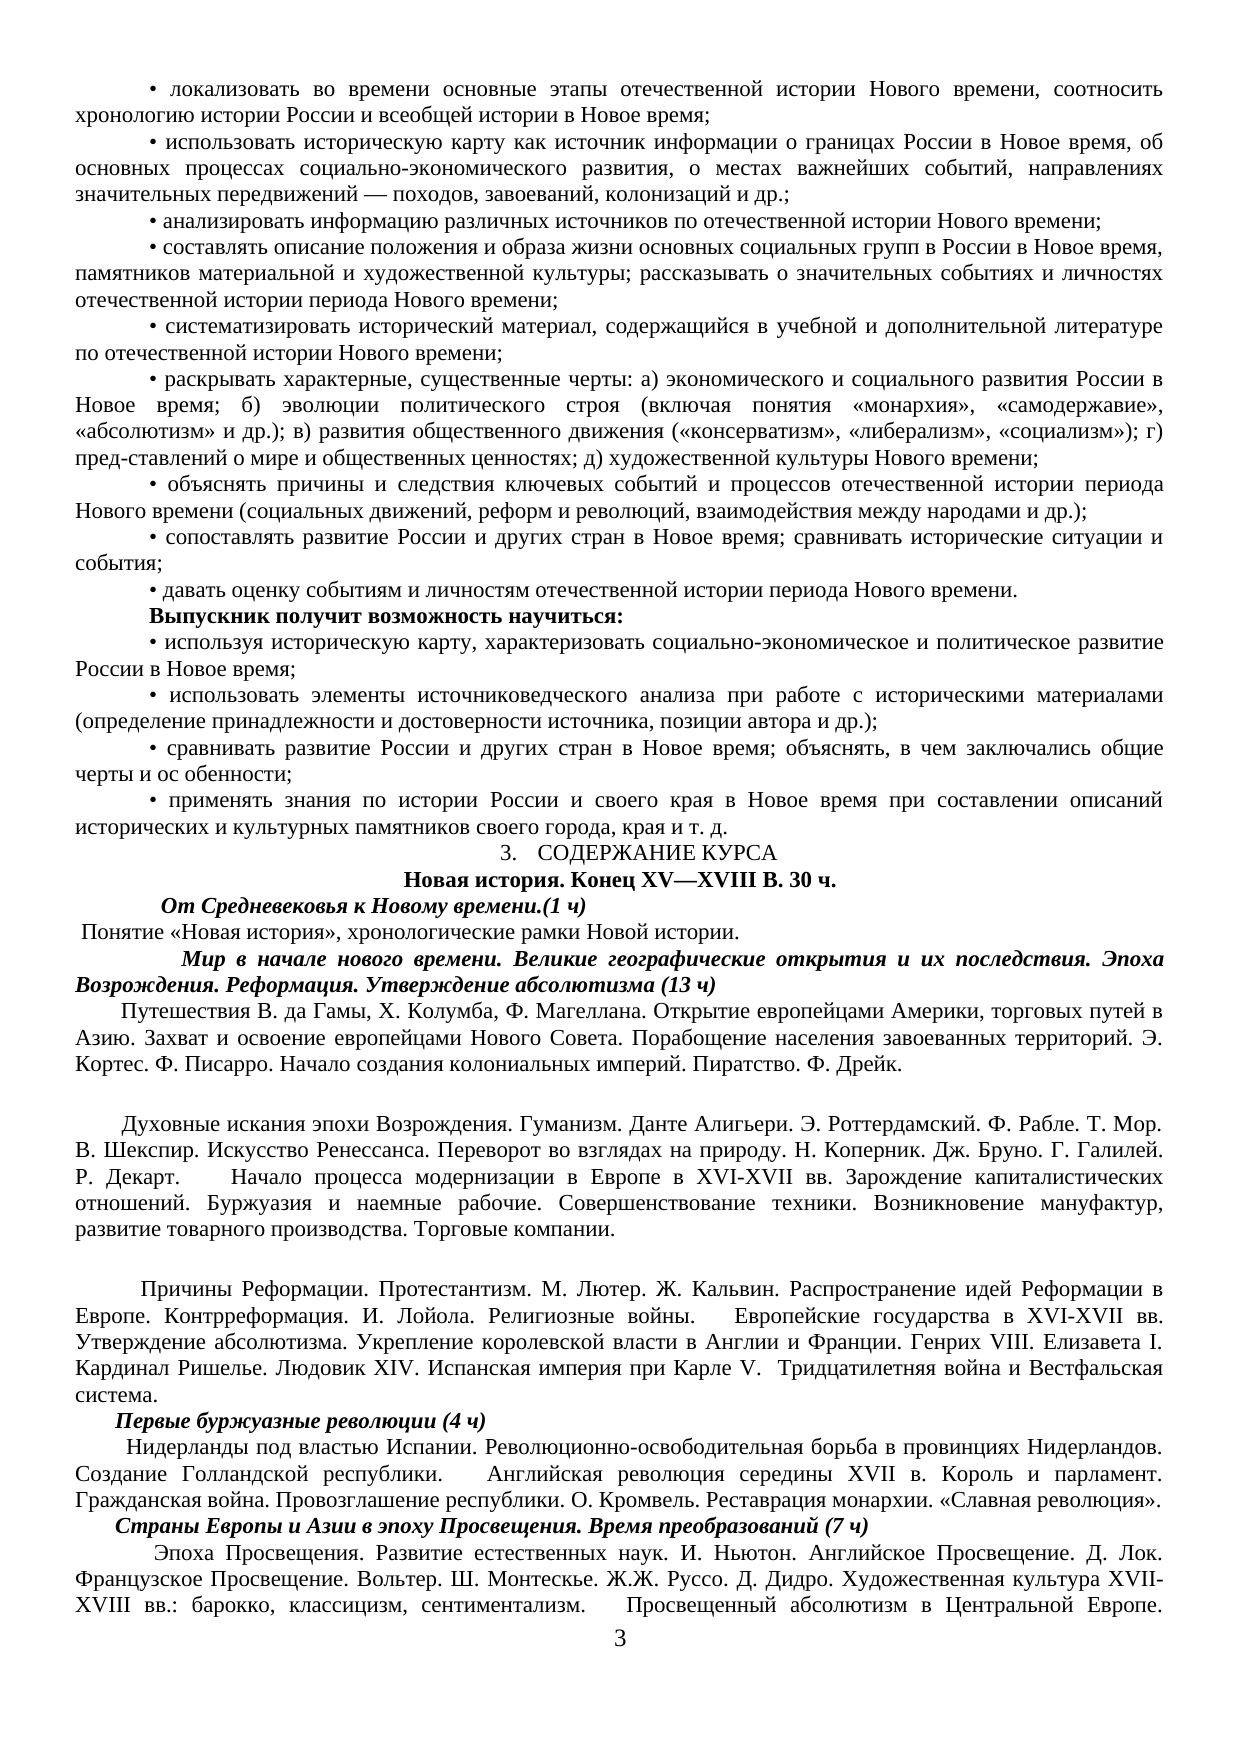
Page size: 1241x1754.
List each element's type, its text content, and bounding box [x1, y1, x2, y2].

text • использовать элементы источниковедческого анализа при работе с историческими материалами (определение принадлежности и достоверности источника, позиции автора и др.); [75, 681, 1165, 734]
text Первые буржуазные революции (4 ч) [75, 1407, 1165, 1433]
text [75, 1539, 1165, 1618]
text Мир в начале нового времени. Великие географические открытия и их последствия. Эпоха Возрождения. Реформация. Утверждение абсолютизма (13 ч) [75, 945, 1165, 997]
text • составлять описание положения и образа жизни основных социальных групп в России в Новое время, памятников материальной и художественной культуры; рассказывать о значительных событиях и личностях отечественной истории периода Нового времени; [75, 233, 1165, 312]
text • давать оценку событиям и личностям отечественной истории периода Нового времени. [75, 576, 1165, 602]
text От Средневековья к Новому времени.(1 ч) [75, 892, 1165, 918]
text Новая история. Конец XV—XVIII В. 30 ч. [75, 866, 1165, 892]
list СОДЕРЖАНИЕ курса [112, 839, 1165, 866]
text Выпускник получит возможность научиться: [75, 602, 1165, 628]
text • сопоставлять развитие России и других стран в Новое время; сравнивать исторические ситуации и события; [75, 523, 1165, 576]
text Духовные искания эпохи Возрождения. Гуманизм. Данте Алигьери. Э. Роттердамский. Ф. Рабле. Т. Мор. В. Шекспир. Искусство Ренессанса. Переворот во взглядах на природу. Н. Коперник. Дж. Бруно. Г. Галилей. Р. Декарт. Начало процесса модернизации в Европе в XVI-XVII вв. Зарождение капиталистических отношений. Буржуазия и наемные рабочие. Совершенствование техники. Возникновение мануфактур, развитие товарного производства. Торговые компании. [75, 1110, 1165, 1242]
text • систематизировать исторический материал, содержащийся в учебной и дополнительной литературе по отечественной истории Нового времени; [75, 312, 1165, 365]
text • анализировать информацию различных источников по отечественной истории Нового времени; [75, 207, 1165, 233]
text • применять знания по истории России и своего края в Новое время при составлении описаний исторических и культурных памятников своего города, края и т. д. [75, 787, 1165, 839]
text • используя историческую карту, характеризовать социально-экономическое и политическое развитие России в Новое время; [75, 628, 1165, 681]
text • сравнивать развитие России и других стран в Новое время; объяснять, в чем заключались общие черты и ос обенности; [75, 734, 1165, 787]
text • раскрывать характерные, существенные черты: а) экономического и социального развития России в Новое время; б) эволюции политического строя (включая понятия «монархия», «самодержавие», «абсолютизм» и др.); в) развития общественного движения («консерватизм», «либерализм», «социализм»); г) пред-ставлений о мире и общественных ценностях; д) художественной культуры Нового времени; [75, 365, 1165, 470]
text Понятие «Новая история», хронологические рамки Новой истории. [75, 918, 1165, 945]
text Страны Европы и Азии в эпоху Просвещения. Время преобразований (7 ч) [75, 1512, 1165, 1539]
text • объяснять причины и следствия ключевых событий и процессов отечественной истории периода Нового времени (социальных движений, реформ и революций, взаимодействия между народами и др.); [75, 470, 1165, 523]
text Причины Реформации. Протестантизм. М. Лютер. Ж. Кальвин. Распространение идей Реформации в Европе. Контрреформация. И. Лойола. Религиозные войны. Европейские государства в XVI-XVII вв. Утверждение абсолютизма. Укрепление королевской власти в Англии и Франции. Генрих VIII. Елизавета I. Кардинал Ришелье. Людовик XIV. Испанская империя при Карле V. Тридцатилетняя война и Вестфальская система. [75, 1275, 1165, 1407]
text Путешествия В. да Гамы, Х. Колумба, Ф. Магеллана. Открытие европейцами Америки, торговых путей в Азию. Захват и освоение европейцами Нового Совета. Порабощение населения завоеванных территорий. Э. Кортес. Ф. Писарро. Начало создания колониальных империй. Пиратство. Ф. Дрейк. [75, 997, 1165, 1076]
text • локализовать во времени основные этапы отечественной истории Нового времени, соотносить хронологию истории России и всеобщей истории в Новое время; [75, 75, 1165, 128]
text Нидерланды под властью Испании. Революционно-освободительная борьба в провинциях Нидерландов. Создание Голландской республики. Английская революция середины XVII в. Король и парламент. Гражданская война. Провозглашение республики. О. Кромвель. Реставрация монархии. «Славная революция». [75, 1433, 1165, 1512]
text • использовать историческую карту как источник информации о границах России в Новое время, об основных процессах социально-экономического развития, о местах важнейших событий, направлениях значительных передвижений — походов, завоеваний, колонизаций и др.; [75, 128, 1165, 207]
